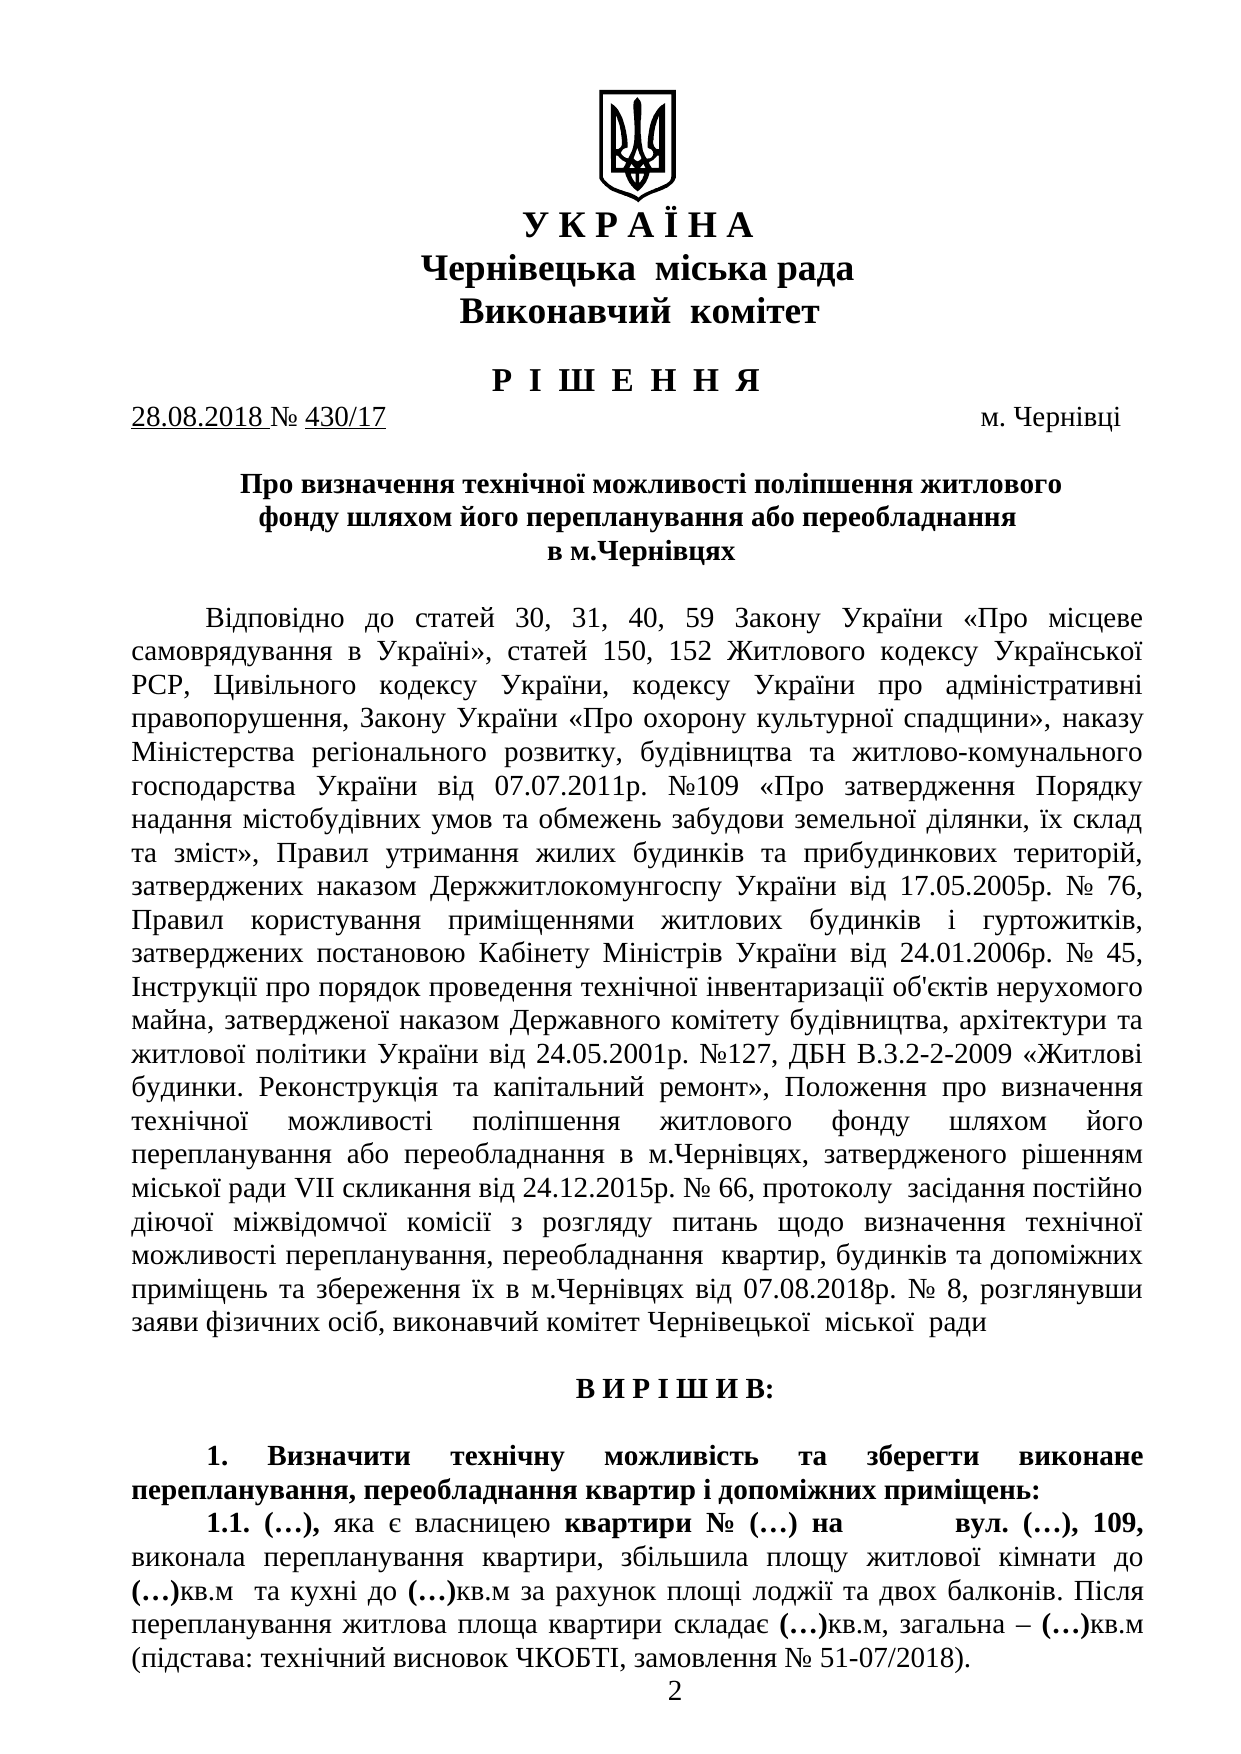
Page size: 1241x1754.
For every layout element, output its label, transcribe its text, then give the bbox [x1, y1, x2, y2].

text в м.Чернівцях [131, 533, 1144, 566]
text 28.08.2018 № 430/17 м. Чернівці [131, 399, 1144, 432]
text Відповідно до статей 30, 31, 40, 59 Закону України «Про місцеве самоврядування в Україні», статей 150, 152 Житлового кодексу Української РСР, Цивільного кодексу України, кодексу України про адміністративні правопорушення, Закону України «Про охорону культурної спадщини», наказу Міністерства регіонального розвитку, будівництва та житлово-комунального господарства України від 07.07.2011р. №109 «Про затвердження Порядку надання містобудівних умов та обмежень забудови земельної ділянки, їх склад та зміст», Правил утримання жилих будинків та прибудинкових територій, затверджених наказом Держжитлокомунгоспу України від 17.05.2005р. № 76, Правил користування приміщеннями житлових будинків і гуртожитків, затверджених постановою Кабінету Міністрів України від 24.01.2006р. № 45, Інструкції про порядок проведення технічної інвентаризації об'єктів нерухомого майна, затвердженої наказом Державного комітету будівництва, архітектури та житлової політики України від 24.05.2001р. №127, ДБН В.3.2-2-2009 «Житлові будинки. Реконструкція та капітальний ремонт», Положення про визначення технічної можливості поліпшення житлового фонду шляхом його перепланування або переобладнання в м.Чернівцях, затвердженого рішенням міської ради VII скликання від 24.12.2015р. № 66, протоколу засідання постійно діючої міжвідомчої комісії з розгляду питань щодо визначення технічної можливості перепланування, переобладнання квартир, будинків та допоміжних приміщень та збереження їх в м.Чернівцях від 07.08.2018р. № 8, розглянувши заяви фізичних осіб, виконавчий комітет Чернівецької міської ради [131, 600, 1144, 1338]
text 1.1. (…), яка є власницею квартири № (…) на вул. (…), 109, виконала перепланування квартири, збільшила площу житлової кімнати до (…)кв.м та кухні до (…)кв.м за рахунок площі лоджії та двох балконів. Після перепланування житлова площа квартири складає (…)кв.м, загальна – (…)кв.м (підстава: технічний висновок ЧКОБТІ, замовлення № 51-07/2018). [131, 1506, 1144, 1673]
text У К Р А Ї Н А [131, 202, 1144, 245]
text 1. Визначити технічну можливість та зберегти виконане перепланування, переобладнання квартир і допоміжних приміщень: [131, 1438, 1144, 1506]
text фонду шляхом його перепланування або переобладнання [131, 499, 1144, 533]
subtitle Р І Ш Е Н Н Я [131, 360, 1144, 399]
text Чернівецька міська рада [131, 245, 1144, 288]
subtitle Виконавчий комітет [131, 288, 1144, 332]
text В И Р І Ш И В: [131, 1371, 1144, 1405]
text Про визначення технічної можливості поліпшення житлового [131, 466, 1171, 499]
text 2 [131, 1673, 1144, 1707]
